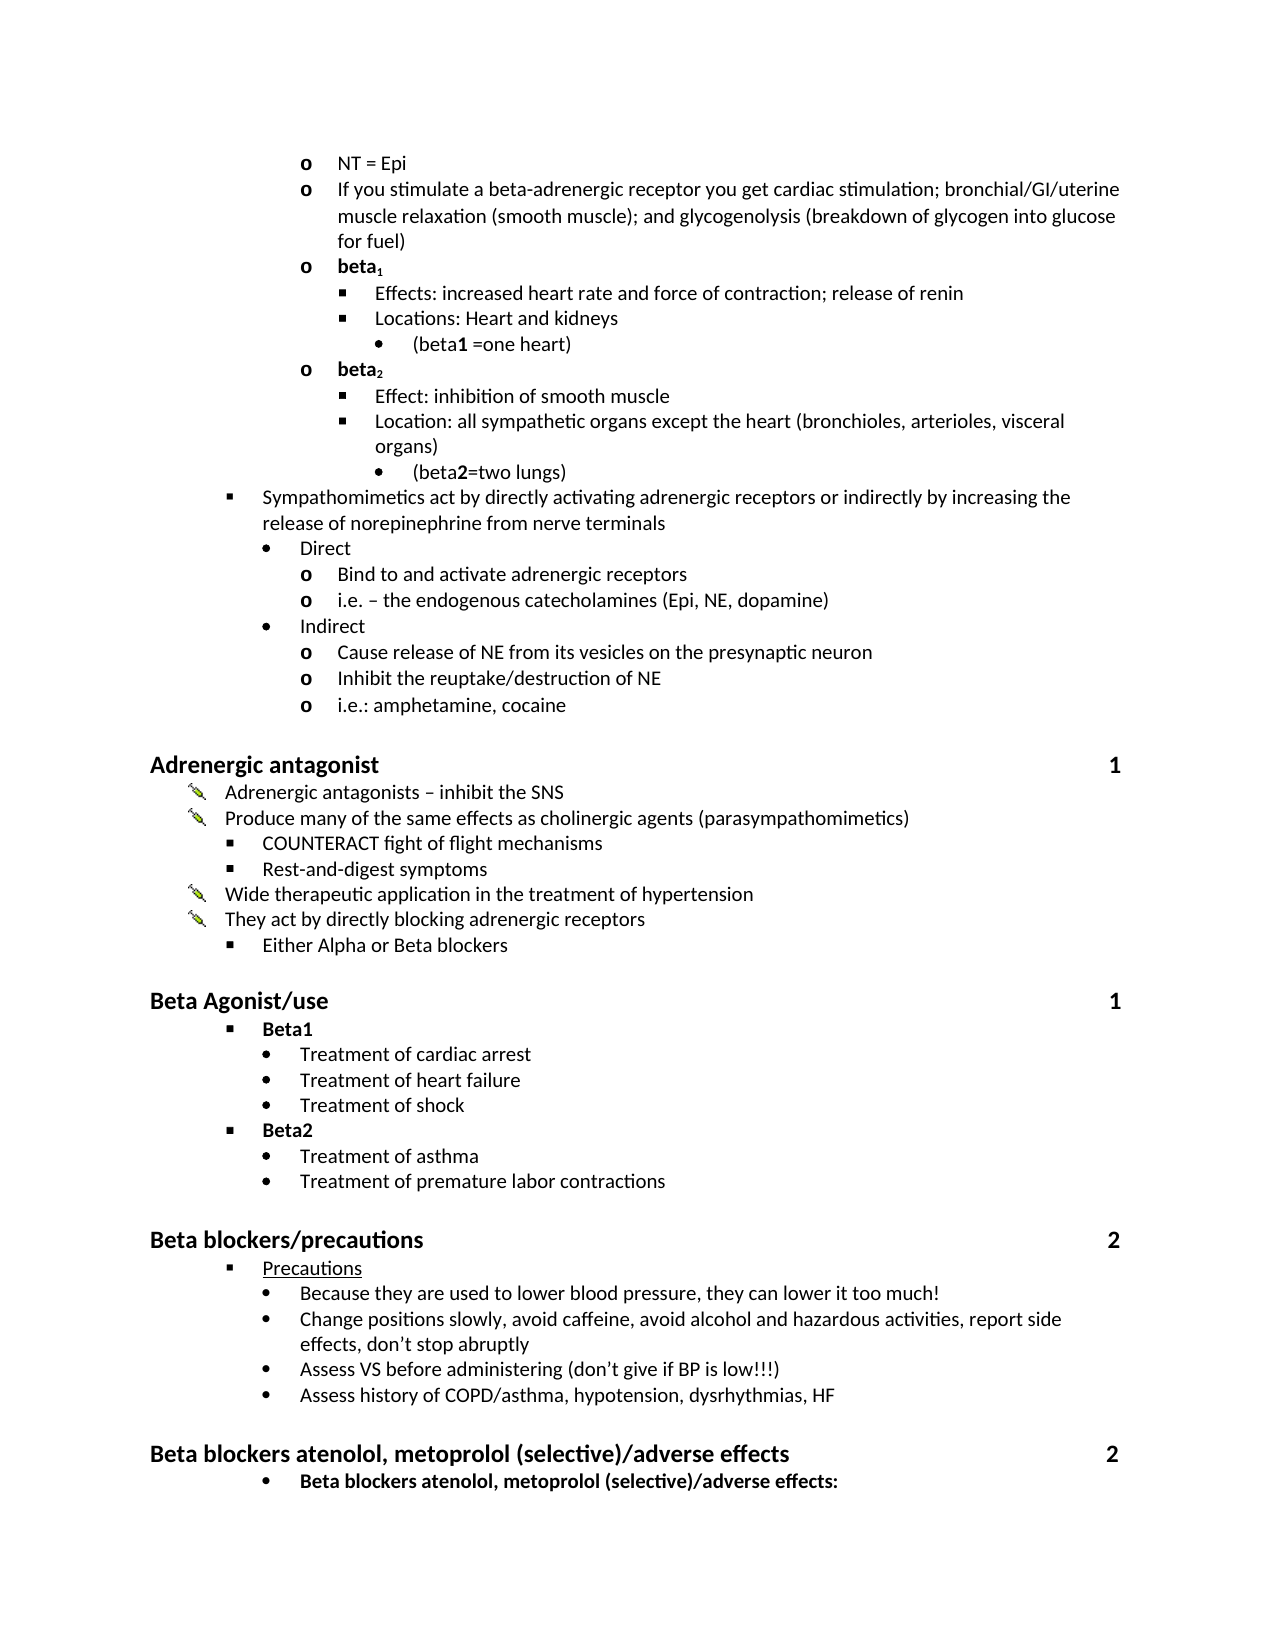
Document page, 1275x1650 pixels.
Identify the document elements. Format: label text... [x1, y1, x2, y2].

list Location: all sympathetic organs except the heart (bronchioles, arterioles, visceral organs) [337, 408, 1125, 459]
list i.e.: amphetamine, cocaine [300, 692, 1125, 718]
list Inhibit the reuptake/destruction of NE [300, 666, 1125, 692]
list Locations: Heart and kidneys [337, 306, 1125, 331]
list Beta2 [225, 1118, 1125, 1143]
list (beta2=two lungs) [375, 459, 1125, 484]
text Beta Agonist/use 1 [150, 986, 1125, 1016]
list Assess VS before administering (don’t give if BP is low!!!) [262, 1357, 1125, 1382]
text Beta blockers atenolol, metoprolol (selective)/adverse effects 2 [150, 1438, 1125, 1468]
list Treatment of asthma [262, 1143, 1125, 1168]
list Precautions [225, 1255, 1125, 1280]
picture [188, 808, 206, 826]
text Adrenergic antagonist 1 [150, 749, 1125, 779]
list Beta blockers atenolol, metoprolol (selective)/adverse effects: [262, 1468, 1125, 1494]
list Indirect [262, 614, 1125, 639]
list Treatment of premature labor contractions [262, 1168, 1125, 1194]
list Rest-and-digest symptoms [225, 856, 1125, 881]
picture [188, 910, 206, 927]
list COUNTERACT fight of flight mechanisms [225, 830, 1125, 856]
list Treatment of heart failure [262, 1067, 1125, 1092]
list beta1 [300, 254, 1125, 280]
list Direct [262, 535, 1125, 561]
text Beta blockers/precautions 2 [150, 1224, 1125, 1255]
list Change positions slowly, avoid caffeine, avoid alcohol and hazardous activities, report side effects, don’t stop abruptly [262, 1306, 1125, 1357]
list They act by directly blocking adrenergic receptors [187, 907, 1125, 932]
picture [188, 783, 206, 800]
list Assess history of COPD/asthma, hypotension, dysrhythmias, HF [262, 1382, 1125, 1407]
list Effects: increased heart rate and force of contraction; release of renin [337, 280, 1125, 306]
list Bind to and activate adrenergic receptors [300, 561, 1125, 587]
list Sympathomimetics act by directly activating adrenergic receptors or indirectly by increasing the release of norepinephrine from nerve terminals [225, 484, 1125, 535]
list Cause release of NE from its vesicles on the presynaptic neuron [300, 639, 1125, 666]
list (beta1 =one heart) [375, 331, 1125, 356]
picture [188, 884, 206, 902]
list Wide therapeutic application in the treatment of hypertension [187, 881, 1125, 907]
list Adrenergic antagonists – inhibit the SNS [187, 779, 1125, 805]
list Because they are used to lower blood pressure, they can lower it too much! [262, 1280, 1125, 1306]
list i.e. – the endogenous catecholamines (Epi, NE, dopamine) [300, 587, 1125, 614]
list If you stimulate a beta-adrenergic receptor you get cardiac stimulation; bronchial/GI/uterine muscle relaxation (smooth muscle); and glycogenolysis (breakdown of glycogen into glucose for fuel) [300, 176, 1125, 254]
list Treatment of cardiac arrest [262, 1041, 1125, 1067]
list NT = Epi [300, 150, 1125, 176]
list beta2 [300, 356, 1125, 383]
list Effect: inhibition of smooth muscle [337, 383, 1125, 408]
list Produce many of the same effects as cholinergic agents (parasympathomimetics) [187, 805, 1125, 830]
list Beta1 [225, 1016, 1125, 1041]
list Either Alpha or Beta blockers [225, 932, 1125, 986]
list Treatment of shock [262, 1092, 1125, 1118]
